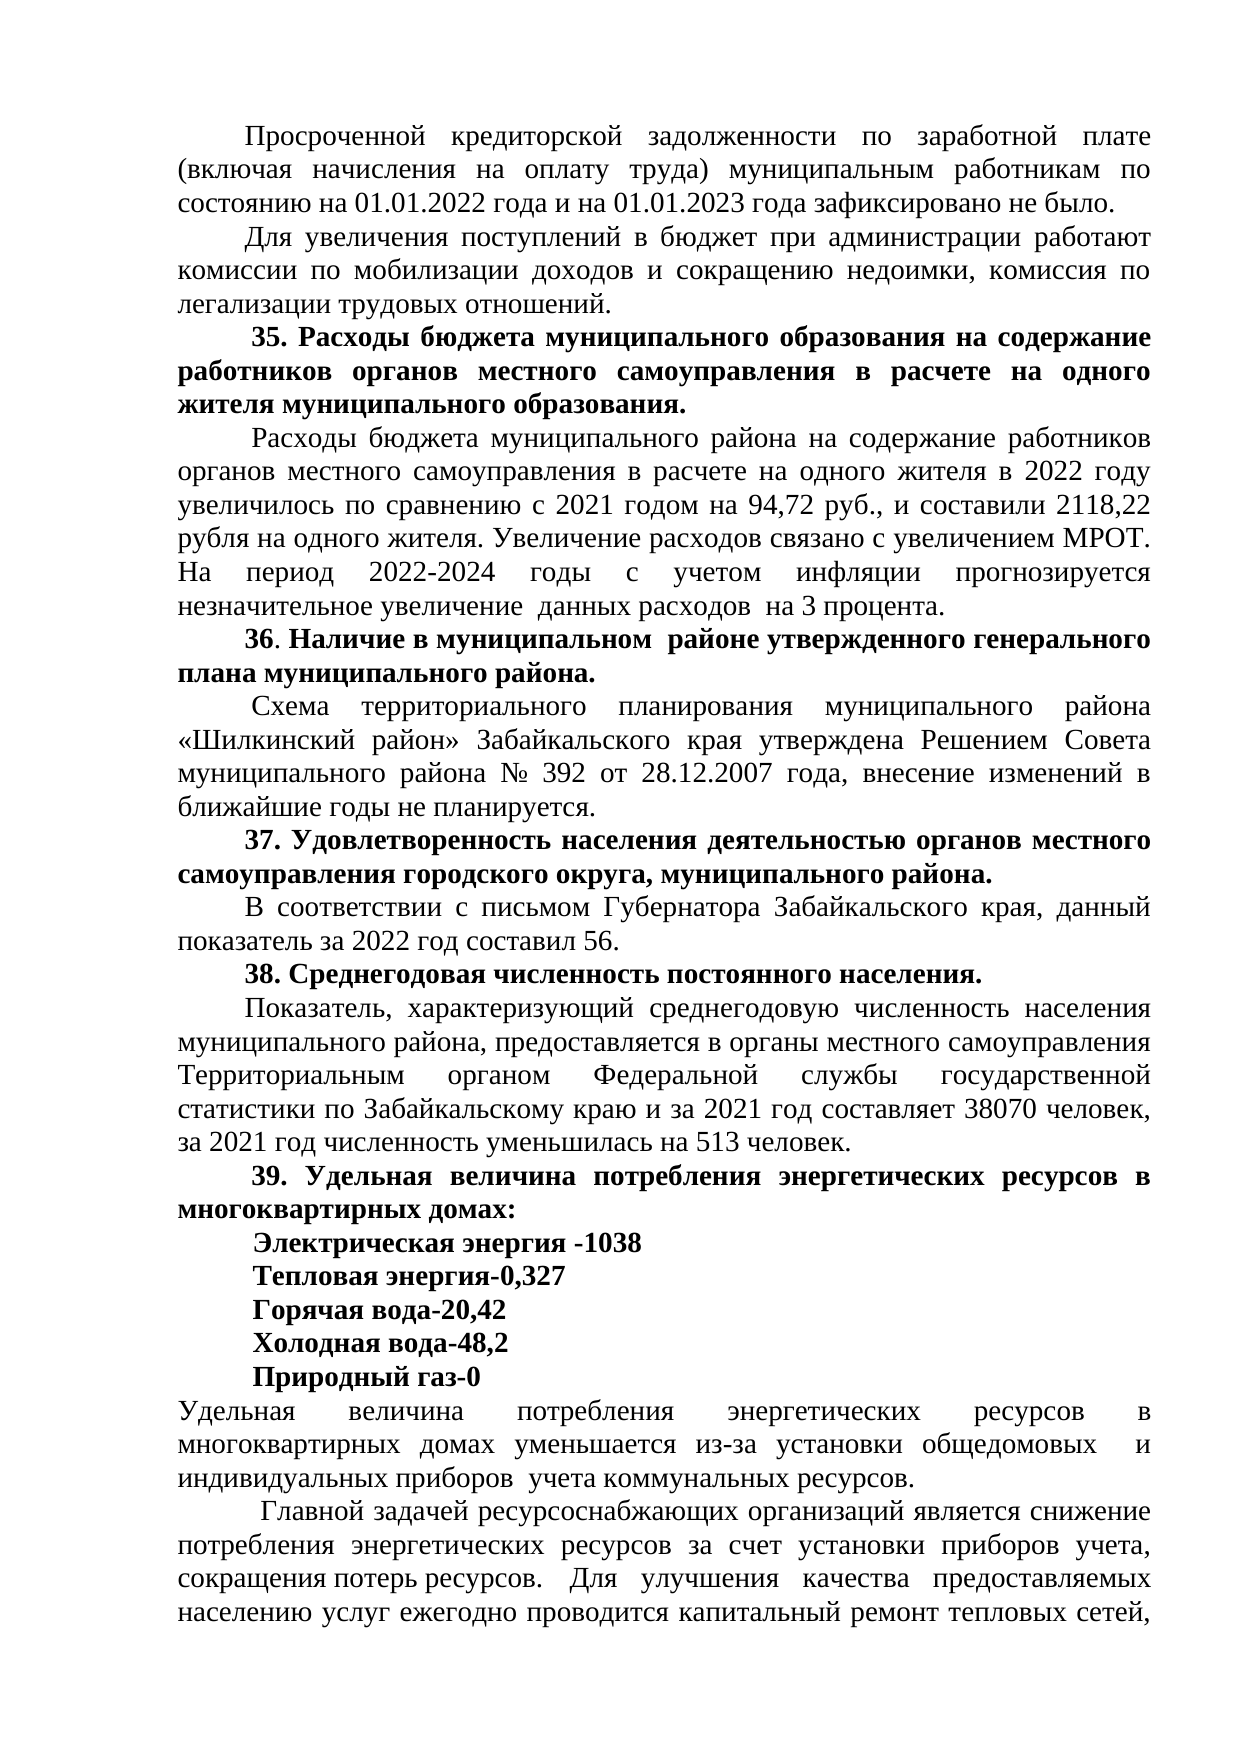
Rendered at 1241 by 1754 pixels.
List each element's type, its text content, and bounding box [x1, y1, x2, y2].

list Природный газ-0 [252, 1359, 1152, 1393]
list Горячая вода-20,42 [252, 1292, 1152, 1326]
list Для увеличения поступлений в бюджет при администрации работают комиссии по мобилизации доходов и сокращению недоимки, комиссия по легализации трудовых отношений. [177, 219, 1152, 319]
list 38. Среднегодовая численность постоянного населения. [177, 957, 1152, 990]
list Схема территориального планирования муниципального района «Шилкинский район» Забайкальского края утверждена Решением Совета муниципального района № 392 от 28.12.2007 года, внесение изменений в ближайшие годы не планируется. [177, 688, 1152, 822]
text Удельная величина потребления энергетических ресурсов в многоквартирных домах уменьшается из-за установки общедомовых и индивидуальных приборов учета коммунальных ресурсов. [177, 1393, 1152, 1493]
list Электрическая энергия -1038 [252, 1225, 1152, 1258]
list 36. Наличие в муниципальном районе утвержденного генерального плана муниципального района. [177, 621, 1152, 688]
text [177, 1493, 1152, 1627]
list Холодная вода-48,2 [252, 1326, 1152, 1359]
list Тепловая энергия-0,327 [252, 1258, 1152, 1292]
list В соответствии с письмом Губернатора Забайкальского края, данный показатель за 2022 год составил 56. [177, 889, 1152, 957]
list Показатель, характеризующий среднегодовую численность населения муниципального района, предоставляется в органы местного самоуправления Территориальным органом Федеральной службы государственной статистики по Забайкальскому краю и за 2021 год составляет 38070 человек, за 2021 год численность уменьшилась на 513 человек. [177, 990, 1152, 1158]
list Расходы бюджета муниципального района на содержание работников органов местного самоуправления в расчете на одного жителя в 2022 году увеличилось по сравнению с 2021 годом на 94,72 руб., и составили 2118,22 рубля на одного жителя. Увеличение расходов связано с увеличением МРОТ. На период 2022-2024 годы с учетом инфляции прогнозируется незначительное увеличение данных расходов на 3 процента. [177, 420, 1152, 621]
list 37. Удовлетворенность населения деятельностью органов местного самоуправления городского округа, муниципального района. [177, 822, 1152, 889]
list 35. Расходы бюджета муниципального образования на содержание работников органов местного самоуправления в расчете на одного жителя муниципального образования. [177, 319, 1152, 420]
list Просроченной кредиторской задолженности по заработной плате (включая начисления на оплату труда) муниципальным работникам по состоянию на 01.01.2022 года и на 01.01.2023 года зафиксировано не было. [177, 118, 1152, 219]
text 39. Удельная величина потребления энергетических ресурсов в многоквартирных домах: [177, 1158, 1152, 1225]
